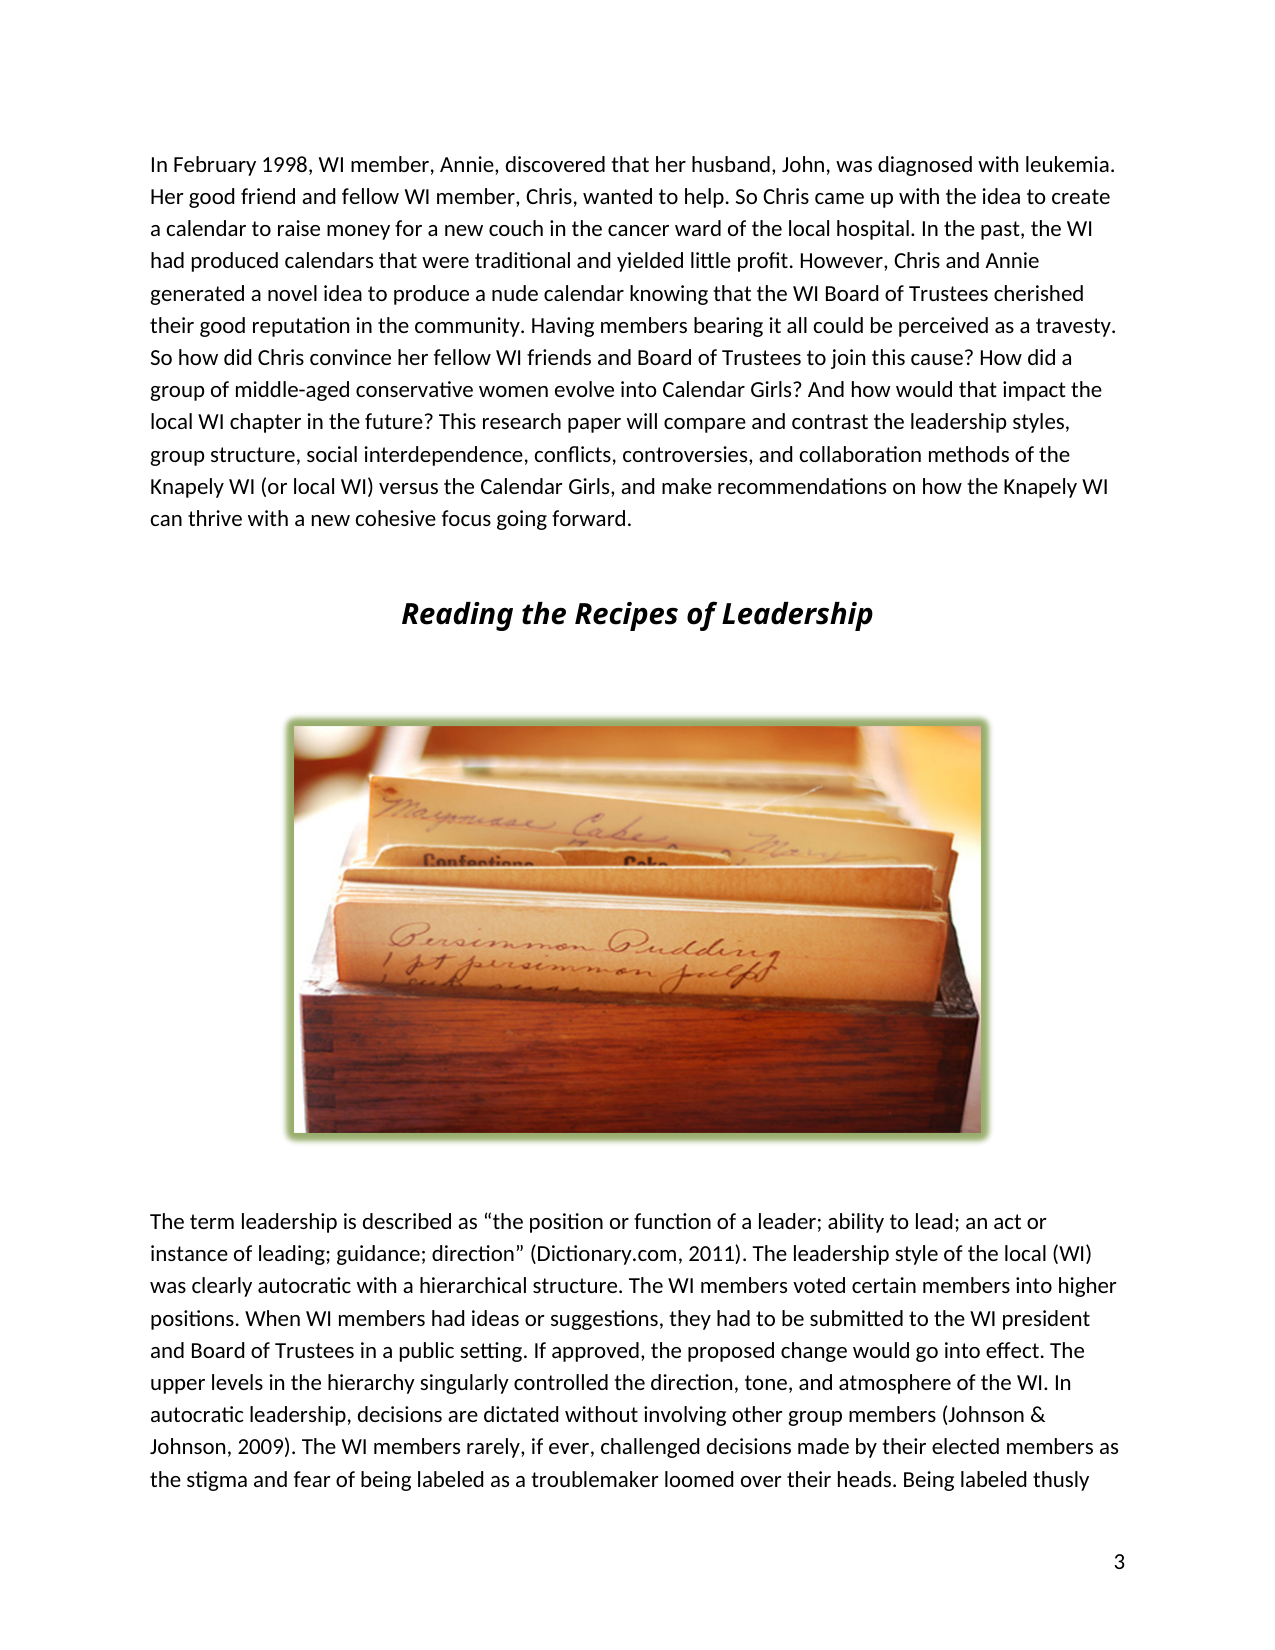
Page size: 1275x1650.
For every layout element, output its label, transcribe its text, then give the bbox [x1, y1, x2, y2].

text In February 1998, WI member, Annie, discovered that her husband, John, was diagnosed with leukemia. Her good friend and fellow WI member, Chris, wanted to help. So Chris came up with the idea to create a calendar to raise money for a new couch in the cancer ward of the local hospital. In the past, the WI had produced calendars that were traditional and yielded little profit. However, Chris and Annie generated a novel idea to produce a nude calendar knowing that the WI Board of Trustees cherished their good reputation in the community. Having members bearing it all could be perceived as a travesty. So how did Chris convince her fellow WI friends and Board of Trustees to join this cause? How did a group of middle-aged conservative women evolve into Calendar Girls? And how would that impact the local WI chapter in the future? This research paper will compare and contrast the leadership styles, group structure, social interdependence, conflicts, controversies, and collaboration methods of the (or local WI) versus the Calendar Girls, and make recommendations on how the Knapely WI can thrive with a new cohesive focus going forward. [150, 150, 1125, 532]
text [150, 1207, 1125, 1493]
text Reading the Recipes of Leadership [150, 593, 1125, 633]
picture [278, 712, 997, 1146]
